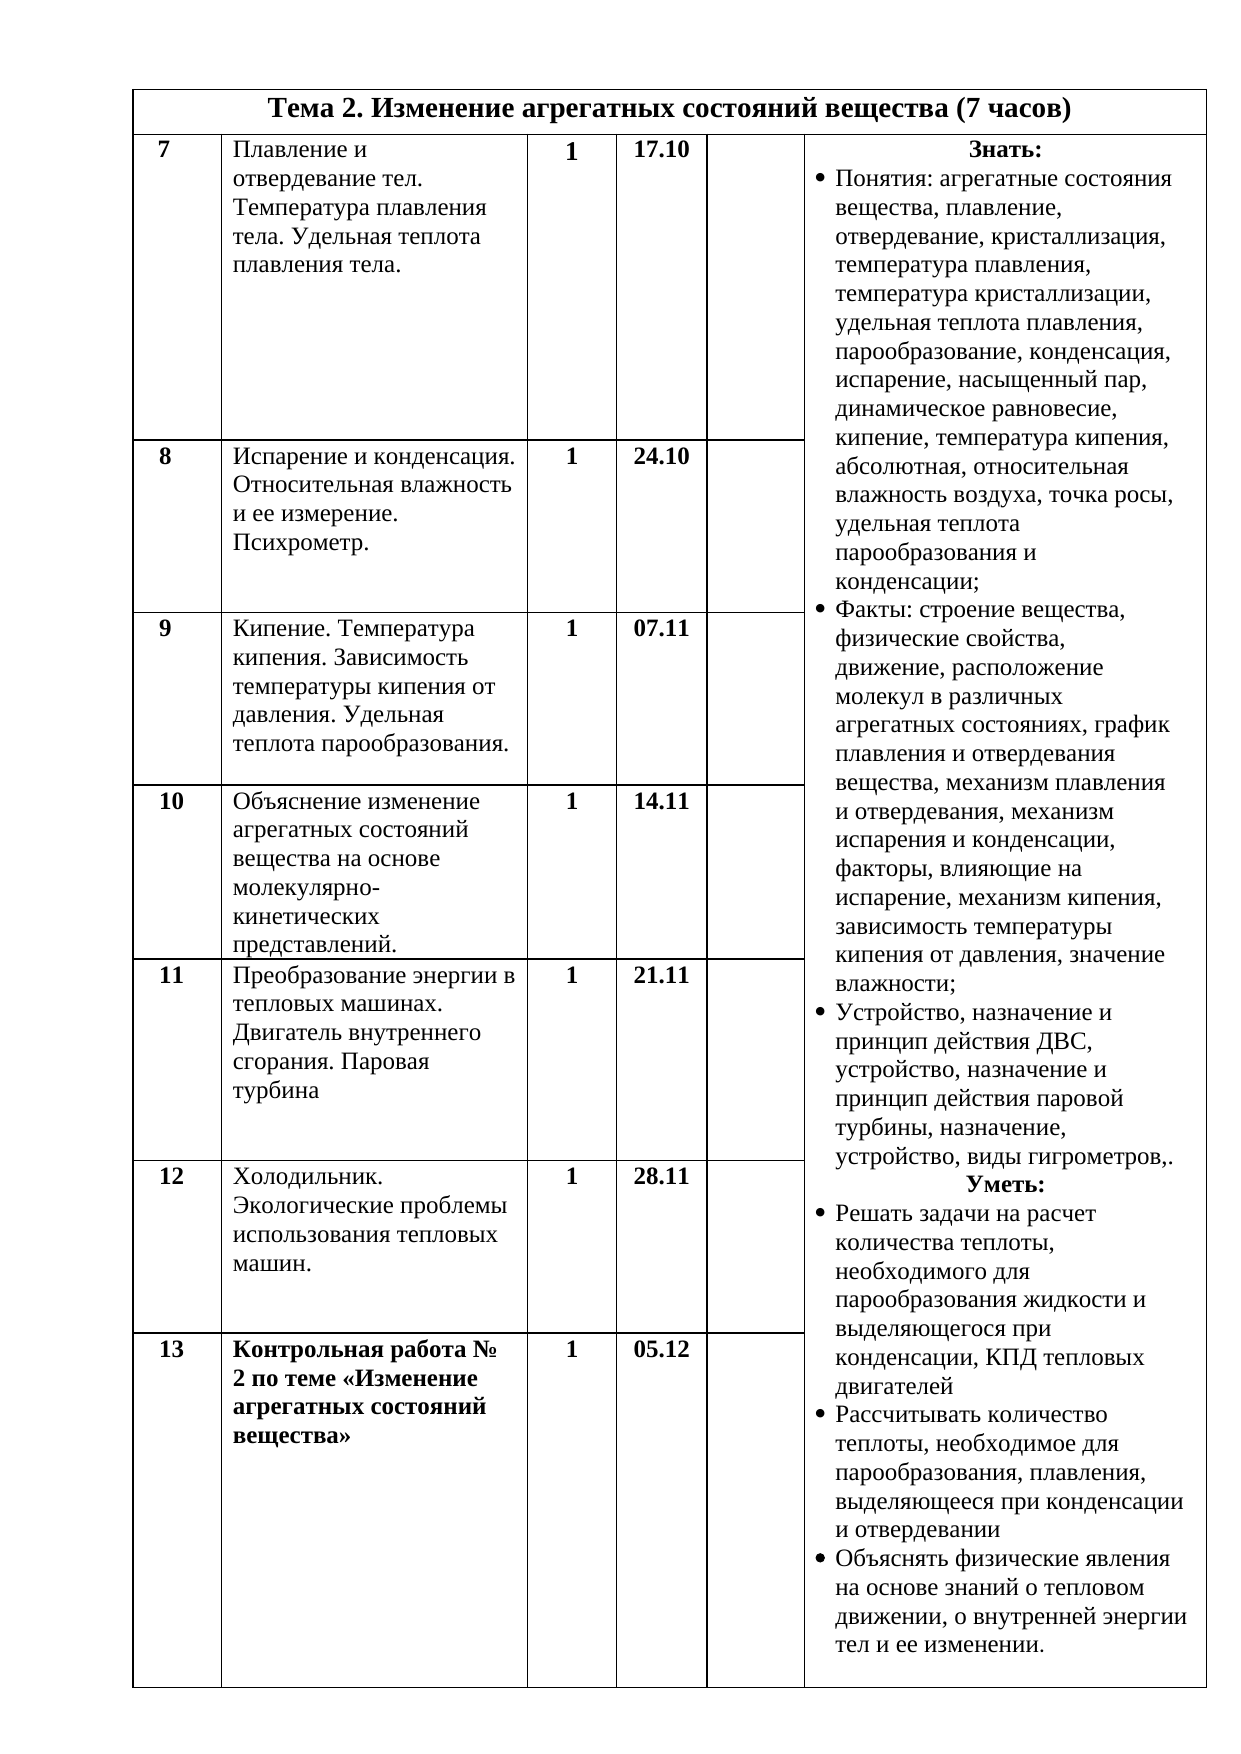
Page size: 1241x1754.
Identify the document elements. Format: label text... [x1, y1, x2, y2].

table_cell 1 [528, 786, 616, 958]
table_cell Плавление и отвердевание тел. Температура плавления тела. Удельная теплота плавления тела. [222, 135, 527, 439]
table_cell 07.11 [617, 613, 706, 784]
table_cell Испарение и конденсация. Относительная влажность и ее измерение. Психрометр. [222, 441, 527, 612]
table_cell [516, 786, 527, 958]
table_cell [134, 441, 221, 612]
table_cell 1 [528, 1161, 616, 1332]
table_cell Тема 2. Изменение агрегатных состояний вещества (7 часов) [134, 90, 1206, 133]
table_cell Кипение. Температура кипения. Зависимость температуры кипения от давления. Удельная теплота парообразования. [222, 613, 527, 784]
table_cell [134, 786, 221, 958]
table_cell [134, 960, 221, 1160]
table_cell [708, 441, 804, 612]
table_cell 17.10 [617, 135, 706, 439]
table_cell [708, 1161, 804, 1332]
table_cell [708, 786, 804, 958]
table_cell [708, 1334, 804, 1687]
table_cell 14.11 [617, 786, 706, 958]
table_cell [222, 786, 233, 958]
table_cell Преобразование энергии в тепловых машинах. Двигатель внутреннего сгорания. Паровая турбина [222, 960, 527, 1160]
table_cell 28.11 [617, 1161, 706, 1332]
table_cell 1 [528, 441, 616, 612]
table_cell 1 [528, 135, 616, 439]
table_cell [134, 613, 221, 784]
table_cell 24.10 [617, 441, 706, 612]
table_cell [134, 1334, 221, 1687]
table_cell 1 [528, 1334, 616, 1687]
table_cell 05.12 [617, 1334, 706, 1687]
table_cell [708, 613, 804, 784]
table_cell 21.11 [617, 960, 706, 1160]
table_cell [134, 135, 221, 439]
table_cell Контрольная работа № 2 по теме «Изменение агрегатных состояний вещества» [222, 1334, 527, 1687]
table_cell 1 [528, 960, 616, 1160]
table_cell 1 [528, 613, 616, 784]
table_cell Знать: Понятия: агрегатные состояния вещества, плавление, отвердевание, кристаллизация, температура плавления, температура кристаллизации, удельная теплота плавления, парообразование, конденсация, испарение, насыщенный пар, динамическое равновесие, кипение, температура кипения, абсолютная, относительная влажность воздуха, точка росы, удельная теплота парообразования и конденсации; Факты: строение вещества, физические свойства, движение, расположение молекул в различных агрегатных состояниях, график плавления и отвердевания вещества, механизм плавления и отвердевания, механизм испарения и конденсации, факторы, влияющие на испарение, механизм кипения, зависимость температуры кипения от давления, значение влажности; Устройство, назначение и принцип действия ДВС, устройство, назначение и принцип действия паровой турбины, назначение, устройство, виды гигрометров,. Уметь: Решать задачи на расчет количества теплоты, необходимого для парообразования жидкости и выделяющегося при конденсации, КПД тепловых двигателей Рассчитывать количество теплоты, необходимое для парообразования, плавления, выделяющееся при конденсации и отвердевании Объяснять физические явления на основе знаний о тепловом движении, о внутренней энергии тел и ее изменении. [805, 135, 1206, 1687]
table_cell [708, 960, 804, 1160]
table_cell [134, 1161, 221, 1332]
table_cell [708, 135, 804, 439]
table_cell Холодильник. Экологические проблемы использования тепловых машин. [222, 1161, 527, 1332]
